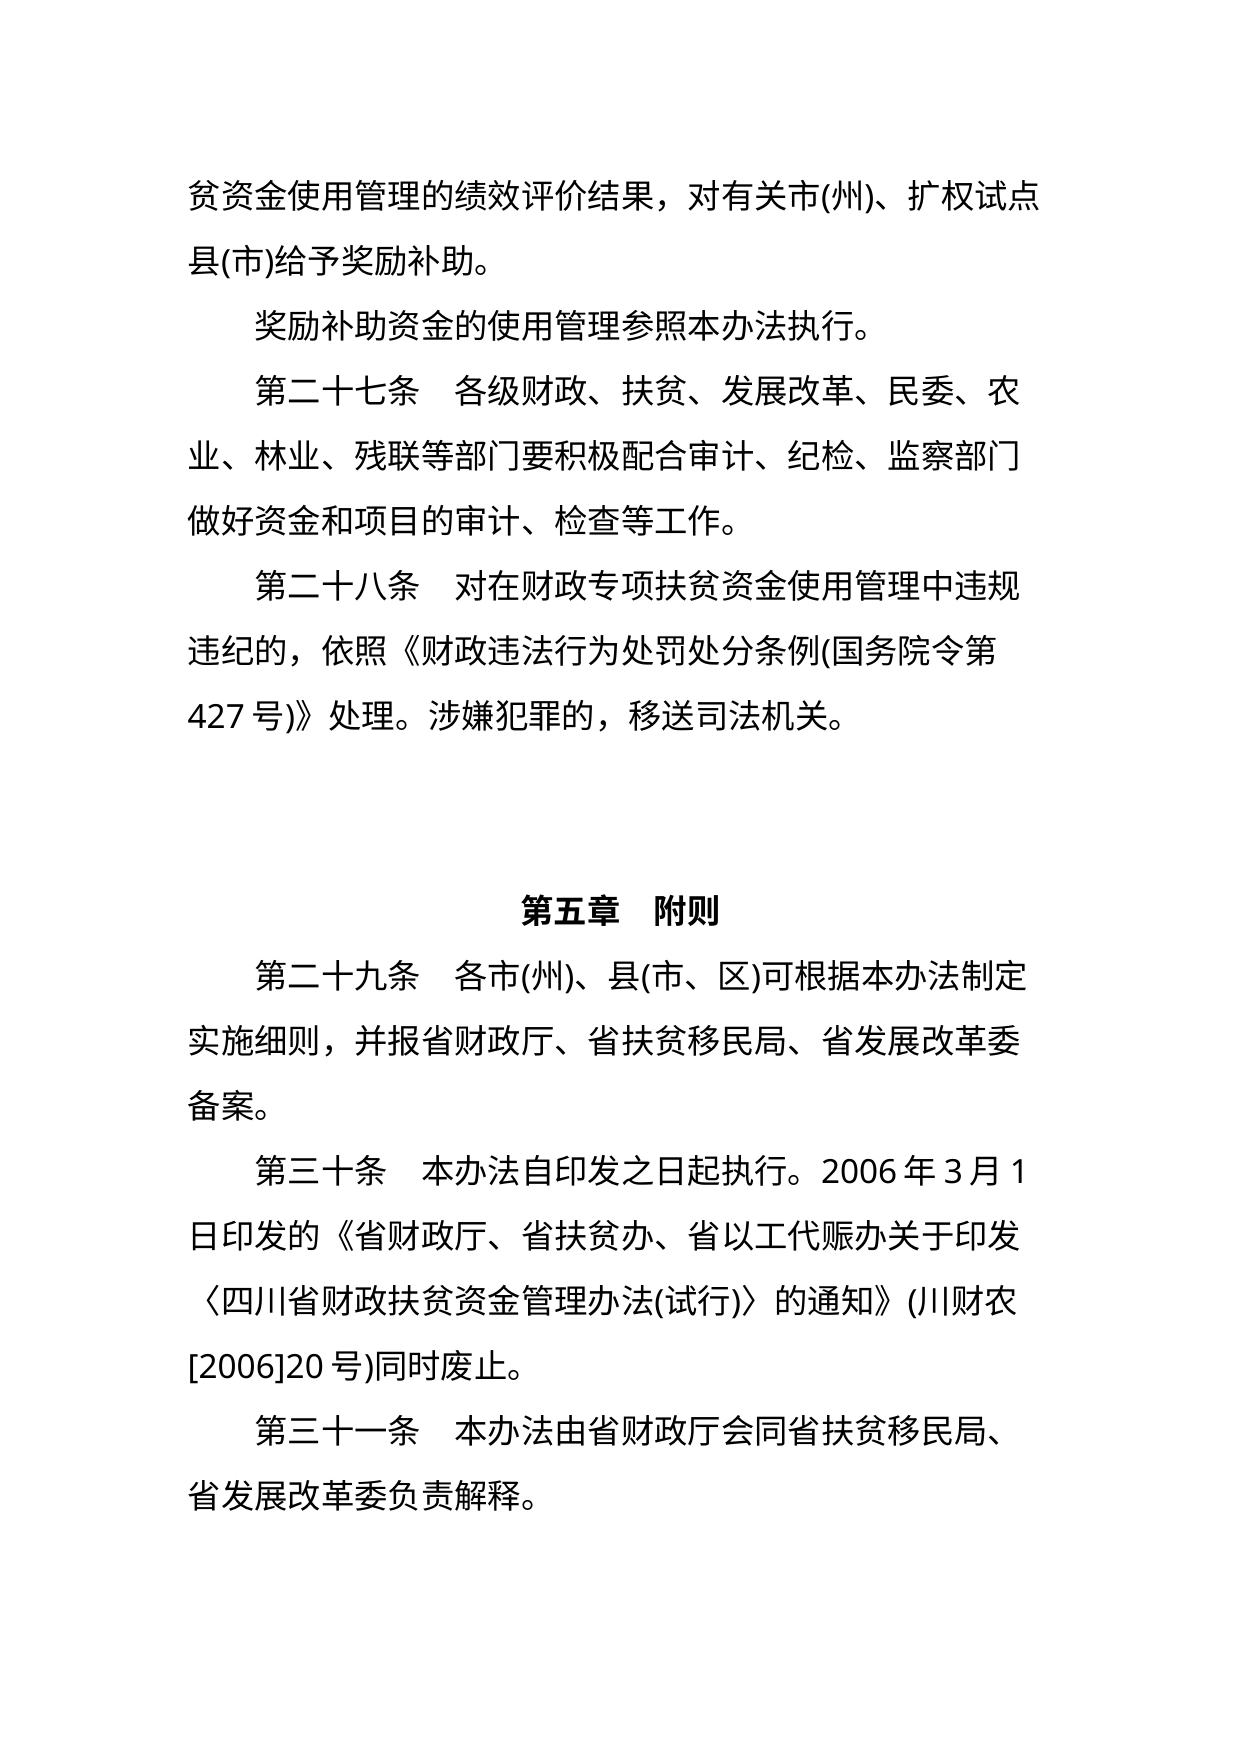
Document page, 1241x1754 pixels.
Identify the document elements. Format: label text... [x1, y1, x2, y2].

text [187, 162, 1053, 747]
text 第五章 附则 [187, 877, 1053, 942]
text 第二十九条 各市(州)、县(市、区)可根据本办法制定实施细则，并报省财政厅、省扶贫移民局、省发展改革委备案。 第三十条 本办法自印发之日起执行。2006年3月1日印发的《省财政厅、省扶贫办、省以工代赈办关于印发〈四川省财政扶贫资金管理办法(试行)〉的通知》(川财农[2006]20号)同时废止。 第三十一条 本办法由省财政厅会同省扶贫移民局、省发展改革委负责解释。 [187, 942, 1053, 1527]
